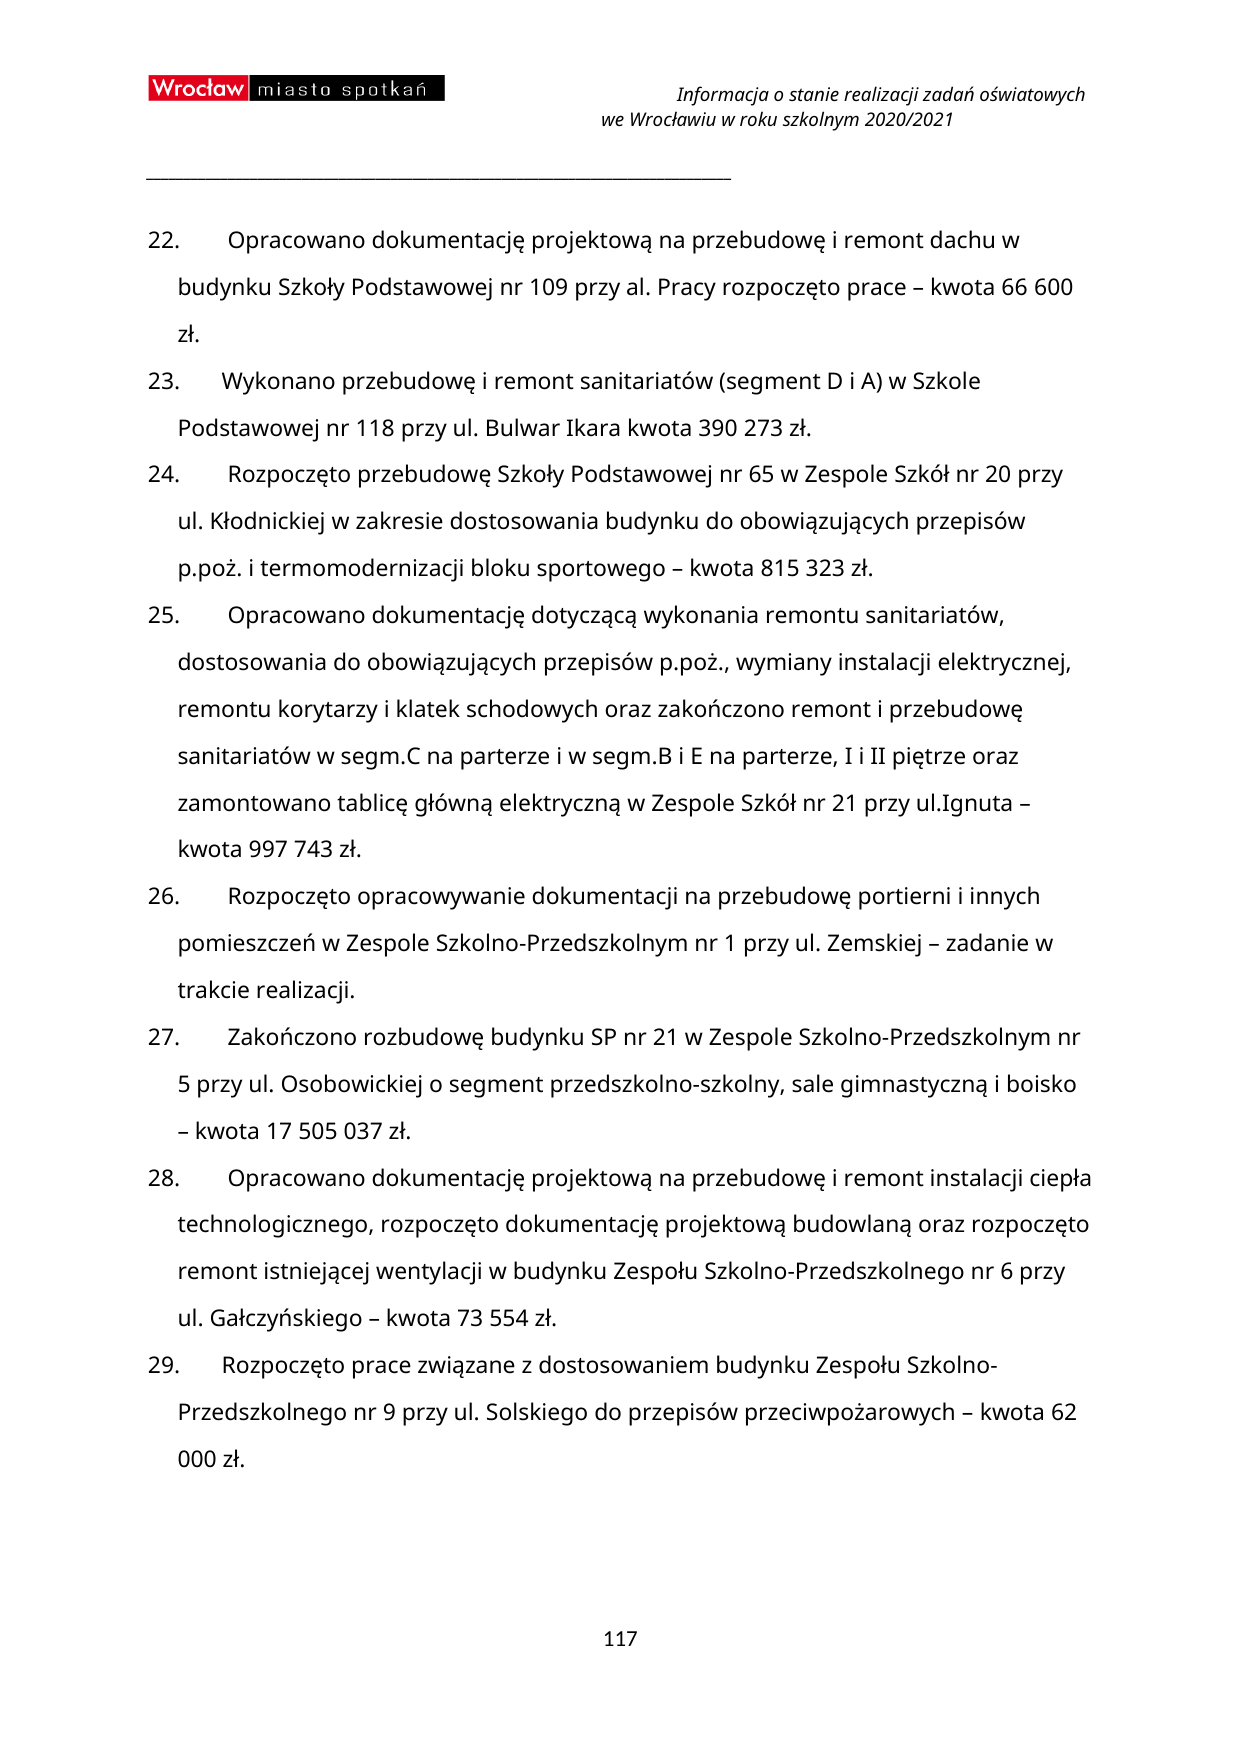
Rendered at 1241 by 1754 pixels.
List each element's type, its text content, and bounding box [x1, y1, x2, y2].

list Zakończono rozbudowę budynku SP nr 21 w Zespole Szkolno-Przedszkolnym nr 5 przy ul. Osobowickiej o segment przedszkolno-szkolny, sale gimnastyczną i boisko – kwota 17 505 037 zł. [148, 1021, 1093, 1146]
list Rozpoczęto prace związane z dostosowaniem budynku Zespołu Szkolno-Przedszkolnego nr 9 przy ul. Solskiego do przepisów przeciwpożarowych – kwota 62 000 zł. [148, 1349, 1093, 1474]
list Opracowano dokumentację dotyczącą wykonania remontu sanitariatów, dostosowania do obowiązujących przepisów p.poż., wymiany instalacji elektrycznej, remontu korytarzy i klatek schodowych oraz zakończono remont i przebudowę sanitariatów w segm.C na parterze i w segm.B i E na parterze, I i II piętrze oraz zamontowano tablicę główną elektryczną w Zespole Szkół nr 21 przy ul.Ignuta – kwota 997 743 zł. [148, 599, 1093, 864]
list Opracowano dokumentację projektową na przebudowę i remont instalacji ciepła technologicznego, rozpoczęto dokumentację projektową budowlaną oraz rozpoczęto remont istniejącej wentylacji w budynku Zespołu Szkolno-Przedszkolnego nr 6 przy ul. Gałczyńskiego – kwota 73 554 zł. [148, 1161, 1093, 1333]
list Rozpoczęto opracowywanie dokumentacji na przebudowę portierni i innych pomieszczeń w Zespole Szkolno-Przedszkolnym nr 1 przy ul. Zemskiej – zadanie w trakcie realizacji. [148, 880, 1093, 1005]
list Wykonano przebudowę i remont sanitariatów (segment D i A) w Szkole Podstawowej nr 118 przy ul. Bulwar Ikara kwota 390 273 zł. [148, 364, 1093, 443]
picture [147, 73, 445, 102]
list Rozpoczęto przebudowę Szkoły Podstawowej nr 65 w Zespole Szkół nr 20 przy ul. Kłodnickiej w zakresie dostosowania budynku do obowiązujących przepisów p.poż. i termomodernizacji bloku sportowego – kwota 815 323 zł. [148, 458, 1093, 583]
list Opracowano dokumentację projektową na przebudowę i remont dachu w budynku Szkoły Podstawowej nr 109 przy al. Pracy rozpoczęto prace – kwota 66 600 zł. [148, 224, 1093, 349]
